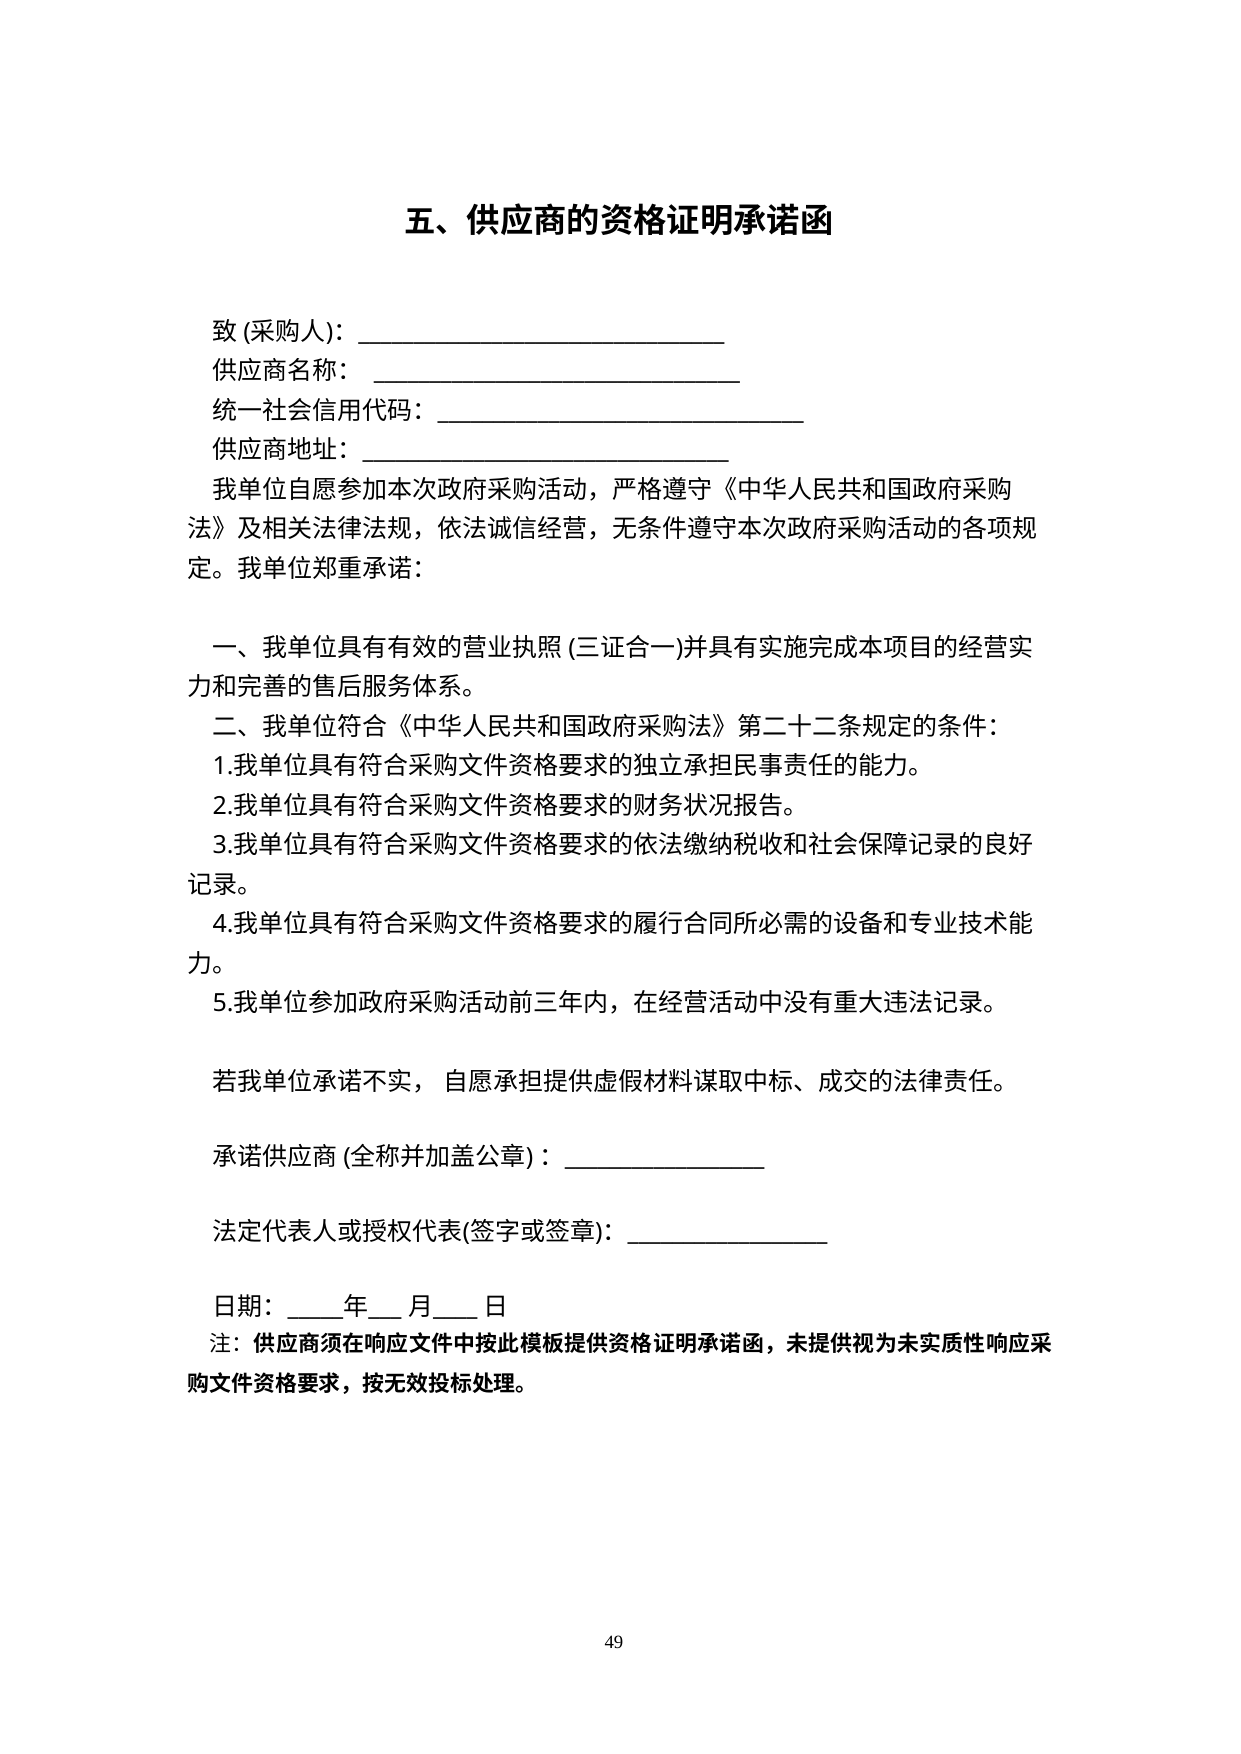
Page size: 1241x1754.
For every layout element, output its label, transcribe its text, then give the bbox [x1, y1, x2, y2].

text 2.我单位具有符合采购文件资格要求的财务状况报告。 [187, 783, 1053, 823]
text 1.我单位具有符合采购文件资格要求的独立承担民事责任的能力。 [187, 744, 1053, 783]
text 统一社会信用代码：_________________________________ [187, 389, 1053, 428]
text 4.我单位具有符合采购文件资格要求的履行合同所必需的设备和专业技术能力。 [187, 902, 1053, 981]
text 我单位自愿参加本次政府采购活动，严格遵守《中华人民共和国政府采购法》及相关法律法规，依法诚信经营，无条件遵守本次政府采购活动的各项规定。我单位郑重承诺： [187, 468, 1053, 586]
text 五、供应商的资格证明承诺函 [187, 179, 1050, 258]
text 法定代表人或授权代表(签字或签章)：__________________ [187, 1210, 1053, 1247]
text 3.我单位具有符合采购文件资格要求的依法缴纳税收和社会保障记录的良好记录。 [187, 823, 1053, 902]
text 日期：_____年___ 月____ 日 [187, 1285, 1053, 1322]
text 二、我单位符合《中华人民共和国政府采购法》第二十二条规定的条件： [187, 704, 1053, 744]
text 若我单位承诺不实， 自愿承担提供虚假材料谋取中标、成交的法律责任。 [187, 1060, 1053, 1097]
text 致 (采购人)：_________________________________ [187, 310, 1053, 349]
text 承诺供应商 (全称并加盖公章) ：__________________ [187, 1135, 1053, 1172]
text 供应商地址：_________________________________ [187, 428, 1053, 468]
text 一、我单位具有有效的营业执照 (三证合一)并具有实施完成本项目的经营实力和完善的售后服务体系。 [187, 626, 1053, 704]
text 5.我单位参加政府采购活动前三年内，在经营活动中没有重大违法记录。 [187, 981, 1053, 1020]
text 供应商名称： _________________________________ [187, 349, 1053, 389]
text 注：供应商须在响应文件中按此模板提供资格证明承诺函，未提供视为未实质性响应采购文件资格要求，按无效投标处理。 [187, 1322, 1053, 1401]
